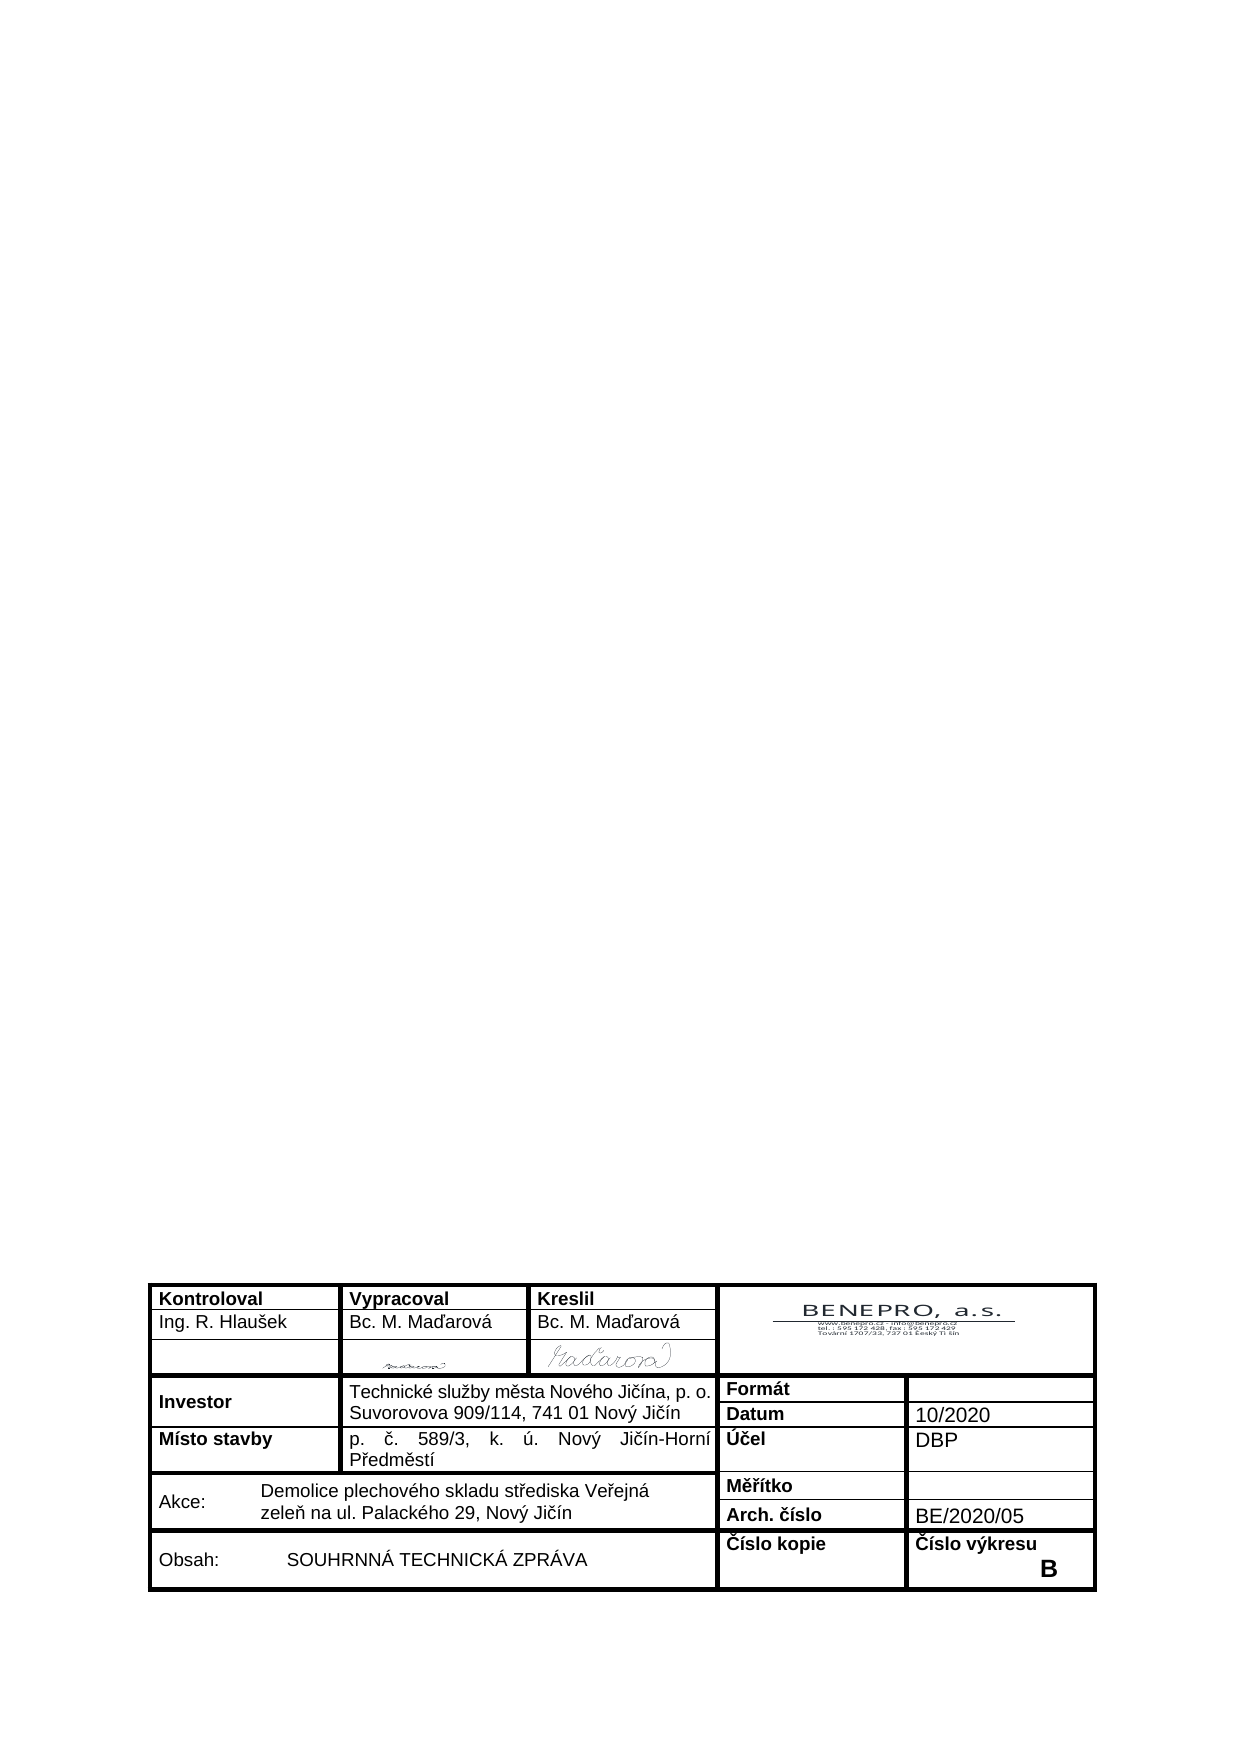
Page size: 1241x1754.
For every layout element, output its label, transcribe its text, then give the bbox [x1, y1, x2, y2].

table_cell Účel [720, 1428, 904, 1471]
table_cell 10/2020 [909, 1403, 1093, 1426]
table_cell Demolice plechového skladu střediska Veřejná zeleň na ul. Palackého 29, Nový Jičín [251, 1475, 715, 1528]
table_cell [531, 1340, 715, 1373]
table_cell Bc. M. Maďarová [343, 1310, 526, 1339]
table_cell Ing. R. Hlaušek [152, 1310, 338, 1339]
table_cell p. č. 589/3, k. ú. Nový Jičín-Horní Předměstí [343, 1428, 715, 1471]
table_cell [909, 1472, 1093, 1499]
table_cell [909, 1378, 1093, 1401]
table_cell Datum [720, 1403, 904, 1426]
table_cell BE/2020/05 [909, 1500, 1093, 1528]
table_cell Bc. M. Maďarová [531, 1310, 715, 1339]
table_cell Číslo výkresu B [909, 1533, 1093, 1587]
table_cell Číslo kopie [720, 1533, 904, 1587]
table_cell Měřítko [720, 1472, 904, 1499]
table_header [720, 1287, 1093, 1373]
table_header Vypracoval [343, 1287, 526, 1309]
table_header Kreslil [531, 1287, 715, 1309]
table_cell [343, 1340, 526, 1373]
table_cell Investor [152, 1378, 338, 1426]
table_cell DBP [909, 1428, 1093, 1471]
table_header Kontroloval [152, 1287, 338, 1309]
table_cell Arch. číslo [720, 1500, 904, 1528]
table_cell [152, 1340, 338, 1373]
table_cell Technické služby města Nového Jičína, p. o. Suvorovova 909/114, 741 01 Nový Jičín [343, 1378, 715, 1426]
table_cell Obsah: SOUHRNNÁ TECHNICKÁ ZPRÁVA [152, 1533, 715, 1587]
table_cell Místo stavby [152, 1428, 338, 1471]
table_cell Akce: [152, 1475, 251, 1528]
table_cell Formát [720, 1378, 904, 1401]
